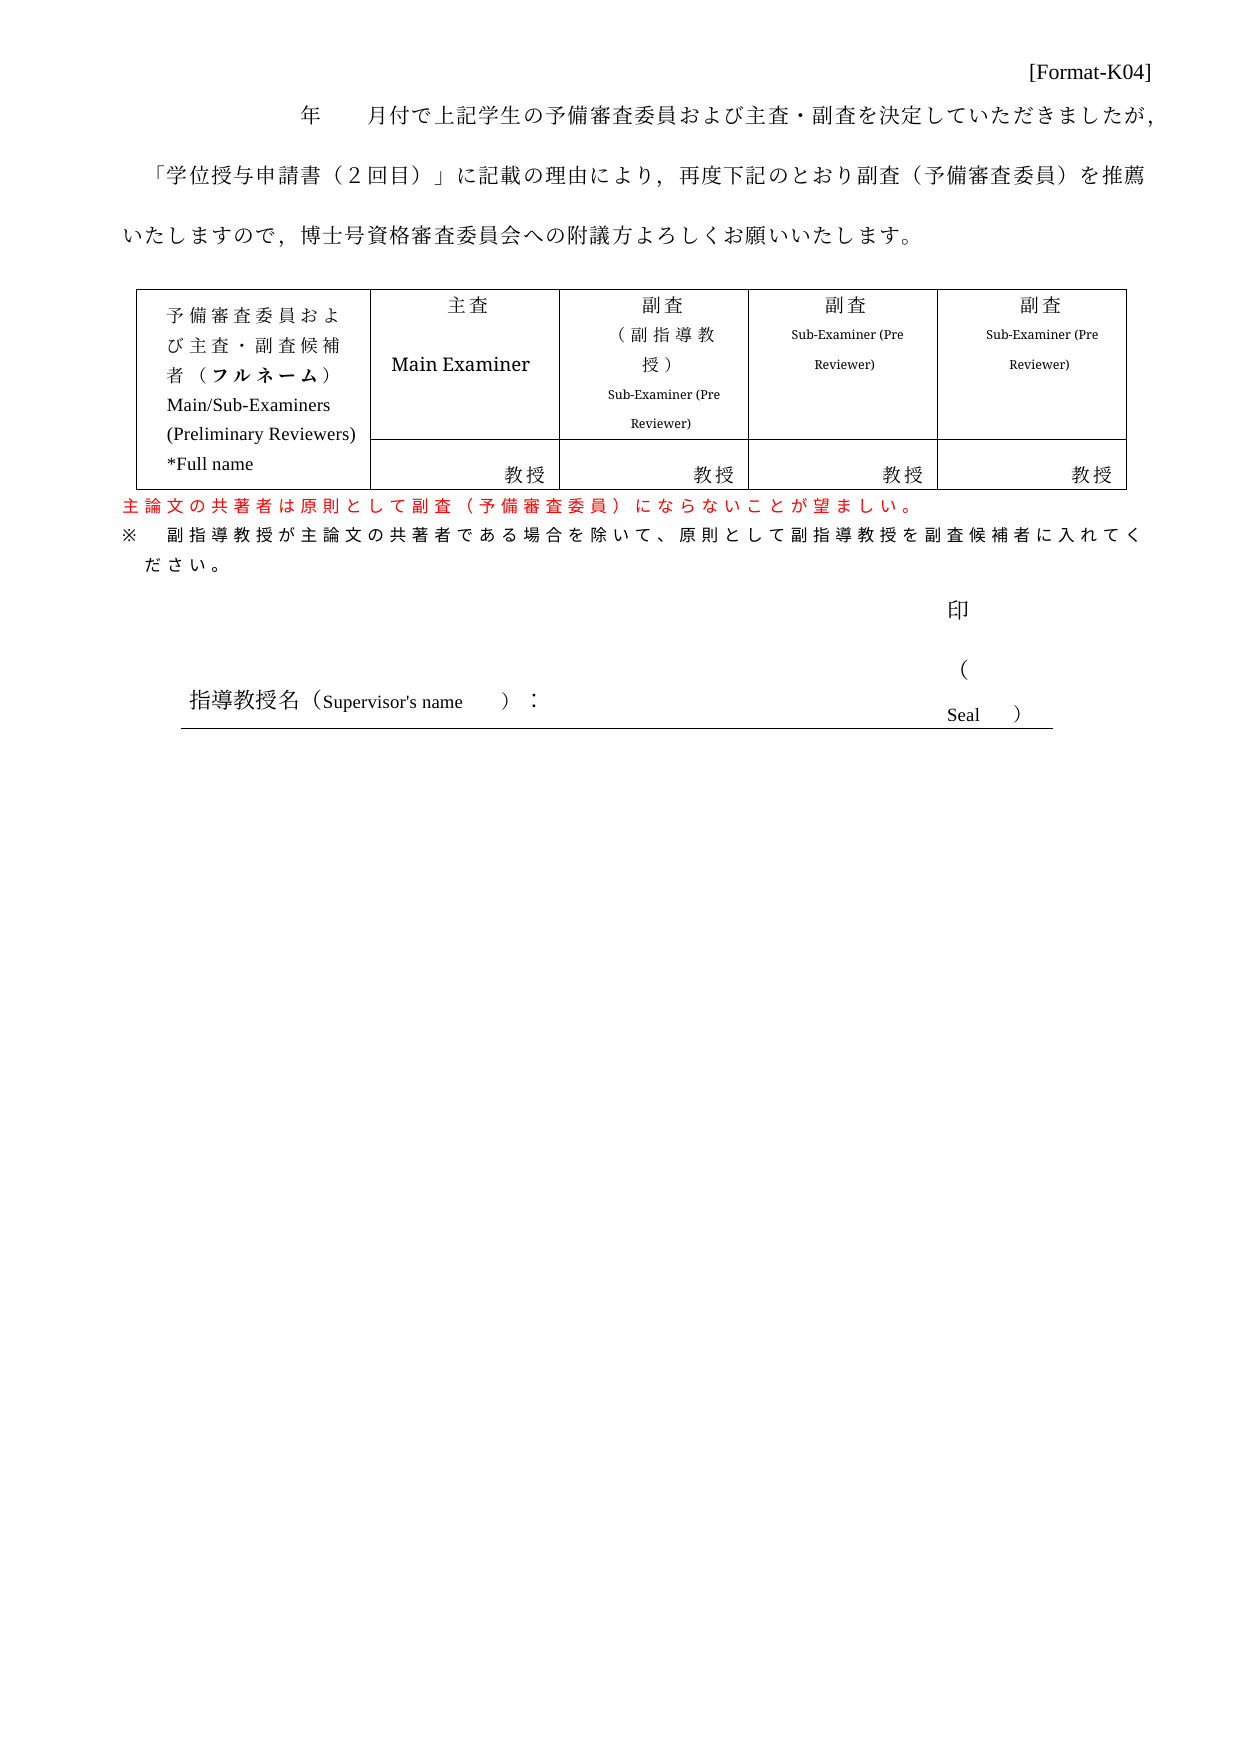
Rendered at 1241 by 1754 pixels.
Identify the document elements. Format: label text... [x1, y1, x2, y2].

table_cell 教授 [938, 440, 1126, 489]
text 年 月付で上記学生の予備審査委員および主査・副査を決定していただきましたが， 「学位授与申請書（２回目）」に記載の理由により，再度下記のとおり副査（予備審査委員）を推薦いたしますので，博士号資格審査委員会への附議方よろしくお願いいたします。 [122, 85, 1147, 264]
table_header 印（Seal） [919, 579, 1052, 728]
table_header 副査 Sub-Examiner (Pre Reviewer) [749, 290, 937, 439]
text 主論文の共著者は原則として副査（予備審査委員）にならないことが望ましい。 [122, 490, 1147, 520]
table_header 副査 （副指導教授） Sub-Examiner (Pre Reviewer) [560, 290, 748, 439]
table_header 主査 Main Examiner [371, 290, 559, 439]
table_header 指導教授名（Supervisor's name ）： [181, 579, 919, 728]
table_cell 教授 [749, 440, 937, 489]
table_header 予備審査委員および主査・副査候補者（フルネーム） Main/Sub-Examiners (Preliminary Reviewers) *Full name [137, 290, 370, 489]
text ※副指導教授が主論文の共著者である場合を除いて、原則として副指導教授を副査候補者に入れてください。 [122, 520, 1147, 579]
table_cell 教授 [371, 440, 559, 489]
table_cell 教授 [560, 440, 748, 489]
table_header 副査 Sub-Examiner (Pre Reviewer) [938, 290, 1126, 439]
